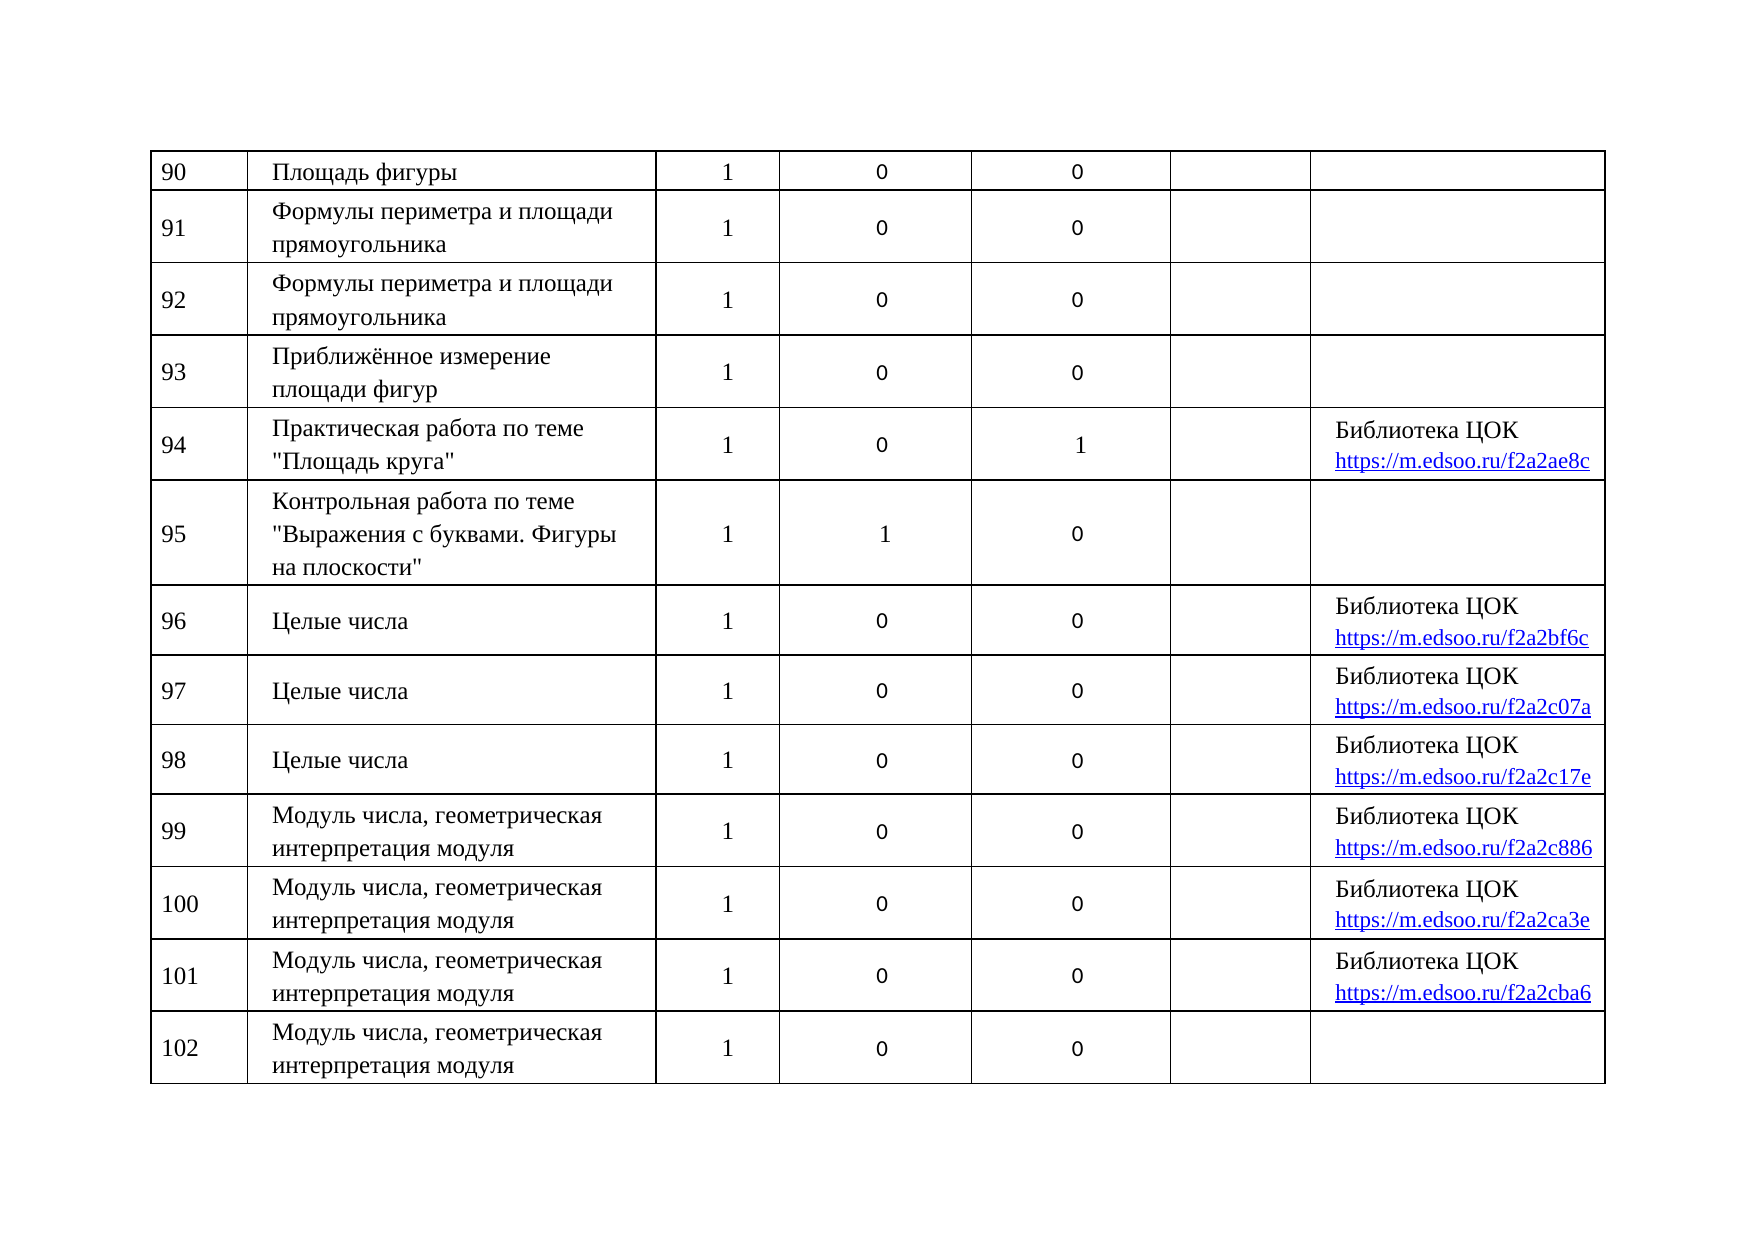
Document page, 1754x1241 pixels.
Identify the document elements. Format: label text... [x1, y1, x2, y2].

table_cell Библиотека ЦОК https://m.edsoo.ru/f2a2bf6c [1311, 586, 1604, 654]
table_cell Приближённое измерение площади фигур [248, 336, 655, 407]
table_cell 0 [972, 656, 1170, 723]
table_cell [1171, 725, 1310, 793]
table_cell 0 [780, 408, 971, 479]
table_cell 1 [657, 940, 779, 1010]
table_cell [1311, 481, 1604, 584]
table_cell 99 [152, 795, 247, 866]
table_cell Контрольная работа по теме "Выражения с буквами. Фигуры на плоскости" [248, 481, 655, 584]
table_cell [1311, 152, 1604, 189]
table_cell Формулы периметра и площади прямоугольника [248, 263, 655, 334]
table_cell 1 [657, 336, 779, 407]
table_cell Библиотека ЦОК https://m.edsoo.ru/f2a2ca3e [1311, 867, 1604, 938]
table_cell 1 [657, 867, 779, 938]
table_cell Практическая работа по теме "Площадь круга" [248, 408, 655, 479]
table_cell 91 [152, 191, 247, 262]
table_cell 0 [972, 191, 1170, 262]
table_cell [1171, 481, 1310, 584]
table_cell 97 [152, 656, 247, 723]
table_cell 0 [780, 867, 971, 938]
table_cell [248, 1012, 655, 1083]
table_cell [1311, 1012, 1604, 1083]
table_cell 0 [780, 795, 971, 866]
table_cell [1311, 191, 1604, 262]
table_cell [1171, 940, 1310, 1010]
table_cell Библиотека ЦОК https://m.edsoo.ru/f2a2c07a [1311, 656, 1604, 723]
table_cell 0 [972, 152, 1170, 189]
table_cell 0 [972, 263, 1170, 334]
table_cell Формулы периметра и площади прямоугольника [248, 191, 655, 262]
table_cell 1 [657, 191, 779, 262]
table_cell 1 [657, 408, 779, 479]
table_cell 101 [152, 940, 247, 1010]
table_cell 0 [972, 336, 1170, 407]
table_cell Библиотека ЦОК https://m.edsoo.ru/f2a2c17e [1311, 725, 1604, 793]
table_cell 0 [780, 152, 971, 189]
table_cell 1 [657, 656, 779, 723]
table_cell [1171, 336, 1310, 407]
table_cell [1311, 336, 1604, 407]
table_cell [1171, 795, 1310, 866]
table_cell 92 [152, 263, 247, 334]
table_cell 100 [152, 867, 247, 938]
table_cell 93 [152, 336, 247, 407]
table_cell 1 [657, 725, 779, 793]
table_cell [1171, 191, 1310, 262]
table_cell Целые числа [248, 656, 655, 723]
table_cell 0 [972, 1012, 1170, 1083]
table_cell [1171, 152, 1310, 189]
table_cell 1 [972, 408, 1170, 479]
table_cell Библиотека ЦОК https://m.edsoo.ru/f2a2c886 [1311, 795, 1604, 866]
table_cell [1311, 263, 1604, 334]
table_cell 1 [657, 586, 779, 654]
table_cell 0 [780, 191, 971, 262]
table_cell 0 [972, 725, 1170, 793]
table_cell 0 [780, 263, 971, 334]
table_cell 1 [657, 263, 779, 334]
table_cell 0 [780, 656, 971, 723]
table_cell [1171, 656, 1310, 723]
table_cell 0 [780, 1012, 971, 1083]
table_cell 0 [972, 940, 1170, 1010]
table_cell Площадь фигуры [248, 152, 655, 189]
table_cell Целые числа [248, 725, 655, 793]
table_cell [1171, 1012, 1310, 1083]
table_cell 1 [657, 1012, 779, 1083]
table_cell [1171, 408, 1310, 479]
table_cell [248, 940, 655, 1010]
table_cell [1171, 586, 1310, 654]
table_cell 1 [657, 795, 779, 866]
table_cell Целые числа [248, 586, 655, 654]
table_cell 1 [657, 481, 779, 584]
table_cell 90 [152, 152, 247, 189]
table_cell 0 [972, 867, 1170, 938]
table_cell Библиотека ЦОК https://m.edsoo.ru/f2a2ae8c [1311, 408, 1604, 479]
table_cell Модуль числа, геометрическая интерпретация модуля [248, 795, 655, 866]
table_cell 96 [152, 586, 247, 654]
table_cell 1 [780, 481, 971, 584]
table_cell 102 [152, 1012, 247, 1083]
table_cell 0 [780, 586, 971, 654]
table_cell [1171, 867, 1310, 938]
table_cell 0 [972, 795, 1170, 866]
table_cell Библиотека ЦОК https://m.edsoo.ru/f2a2cba6 [1311, 940, 1604, 1010]
table_cell 0 [972, 481, 1170, 584]
table_cell 95 [152, 481, 247, 584]
table_cell 1 [657, 152, 779, 189]
table_cell Модуль числа, геометрическая интерпретация модуля [248, 867, 655, 938]
table_cell [1171, 263, 1310, 334]
table_cell 0 [780, 725, 971, 793]
table_cell 0 [780, 940, 971, 1010]
table_cell 98 [152, 725, 247, 793]
table_cell 0 [972, 586, 1170, 654]
table_cell 0 [780, 336, 971, 407]
table_cell 94 [152, 408, 247, 479]
